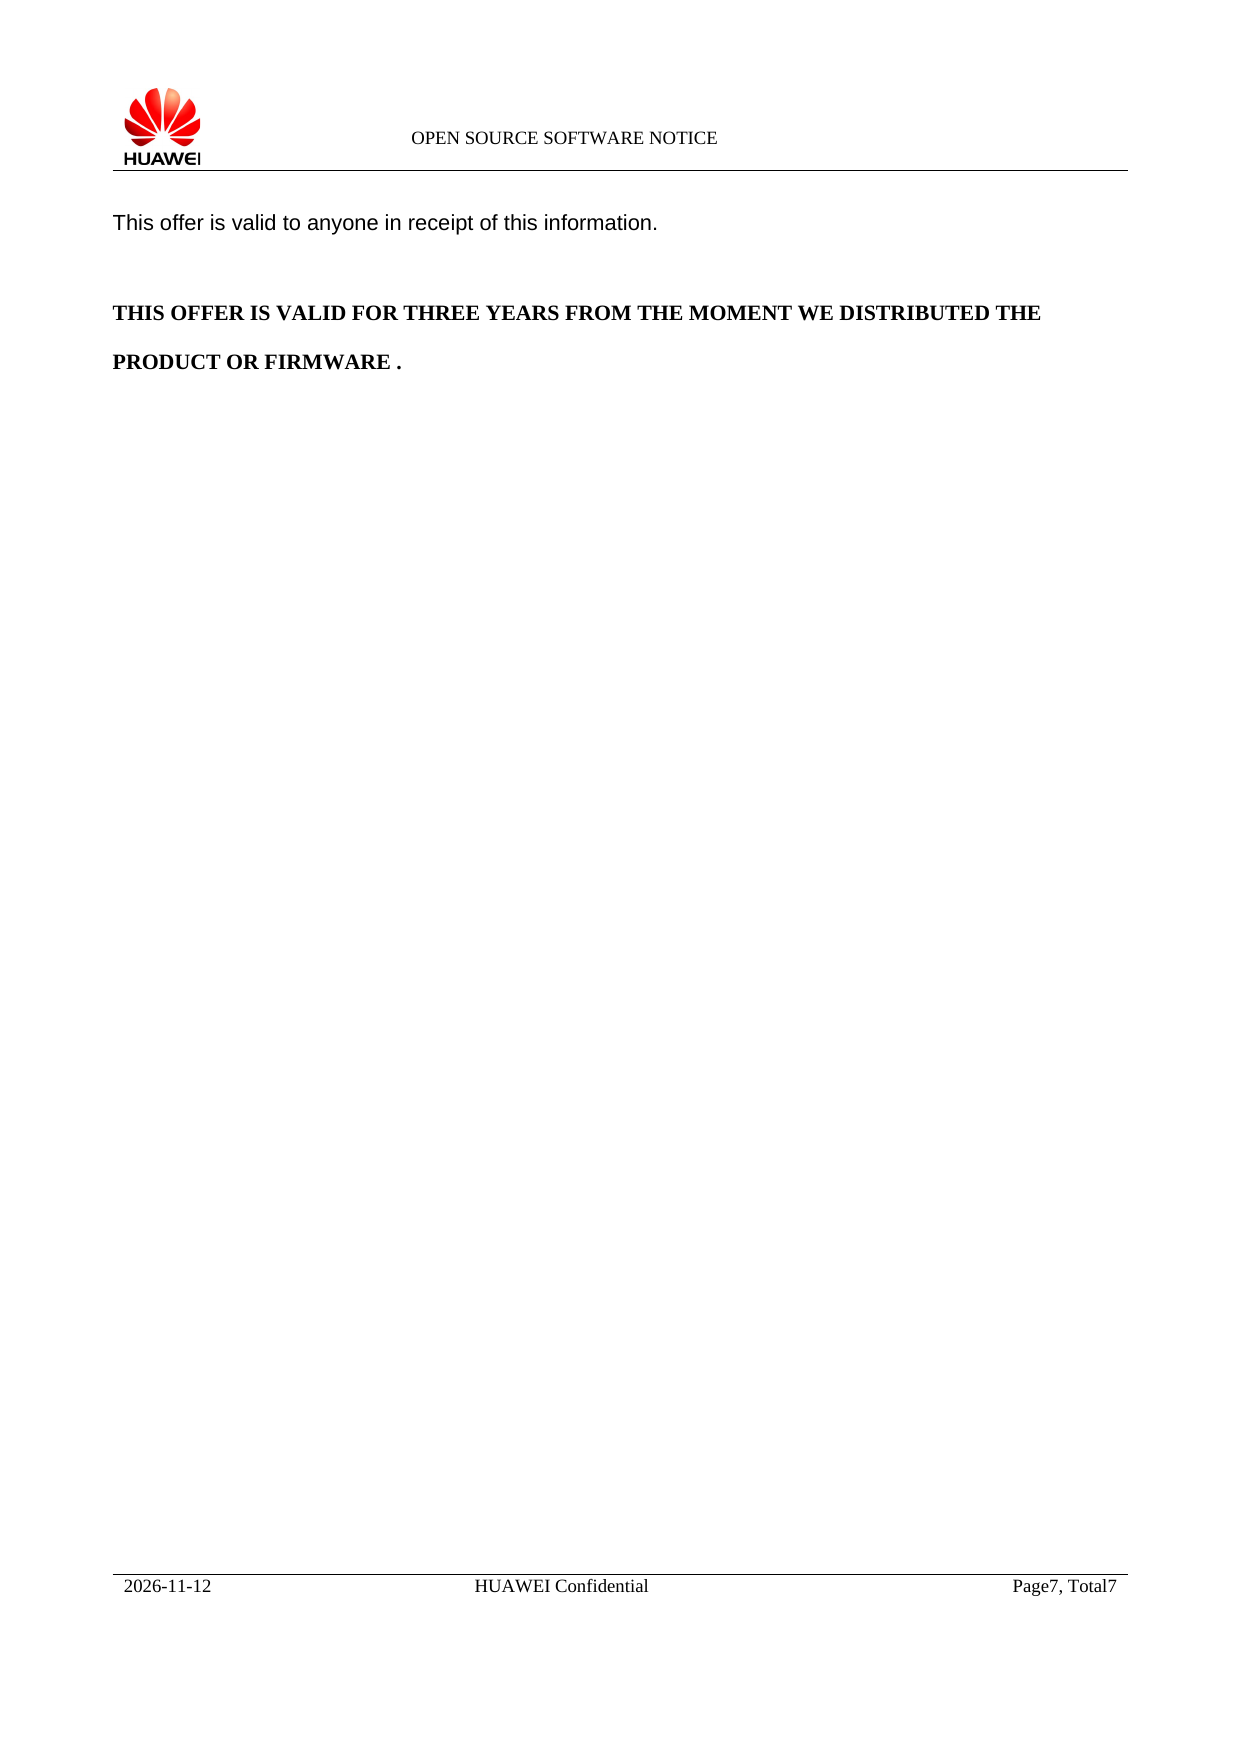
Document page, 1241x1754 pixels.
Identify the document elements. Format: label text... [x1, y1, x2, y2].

picture [124, 88, 201, 165]
text This offer is valid to anyone in receipt of this information. [112, 206, 1128, 239]
text This offer is valid for three years from the moment we distributed the product or firmware . [112, 297, 1128, 378]
